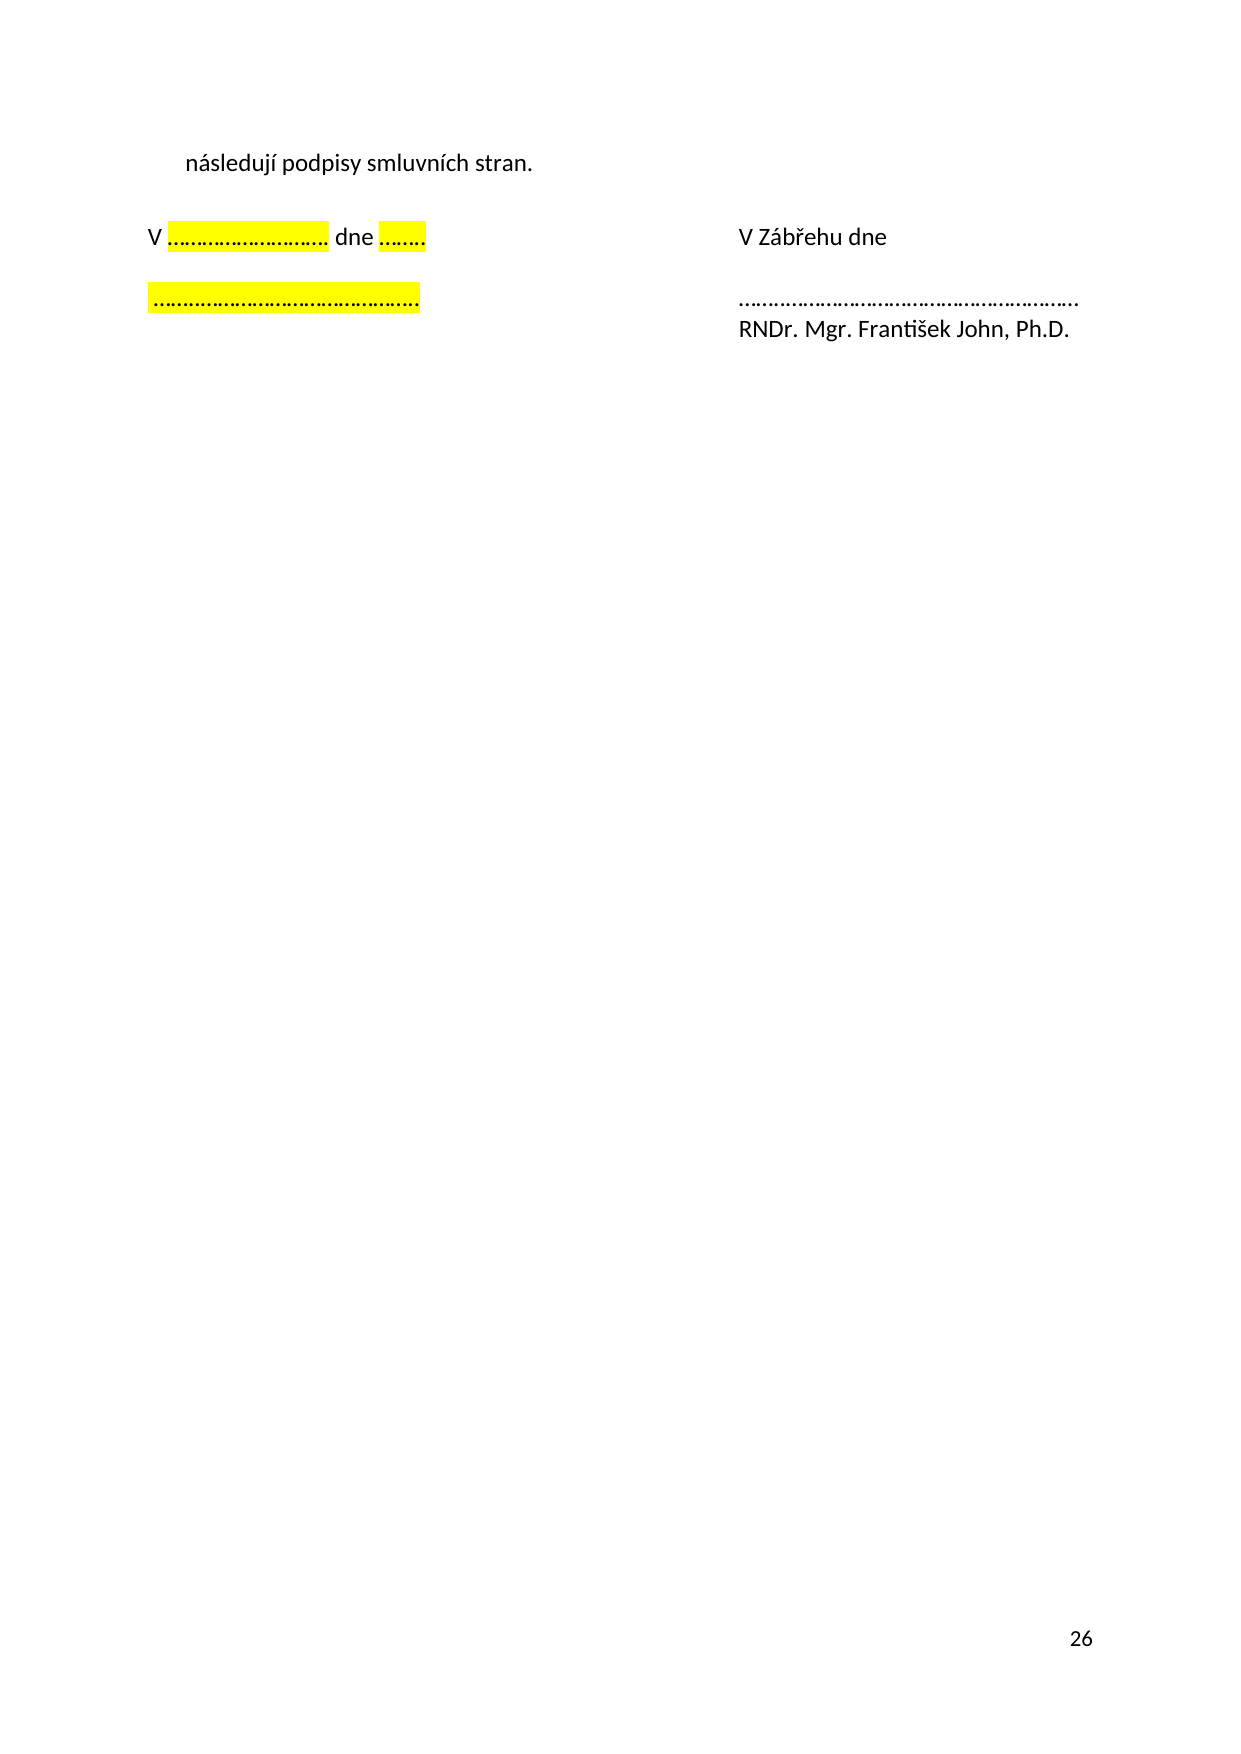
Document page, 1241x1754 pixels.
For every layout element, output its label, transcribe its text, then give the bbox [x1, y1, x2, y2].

text RNDr. Mgr. František John, Ph.D. [148, 313, 1093, 343]
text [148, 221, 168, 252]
text ……..……………………………….. ……..…………………………………………… [420, 282, 1093, 313]
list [148, 148, 1093, 178]
text V ………………………. dne …….. V Zábřehu dne [426, 221, 1093, 252]
